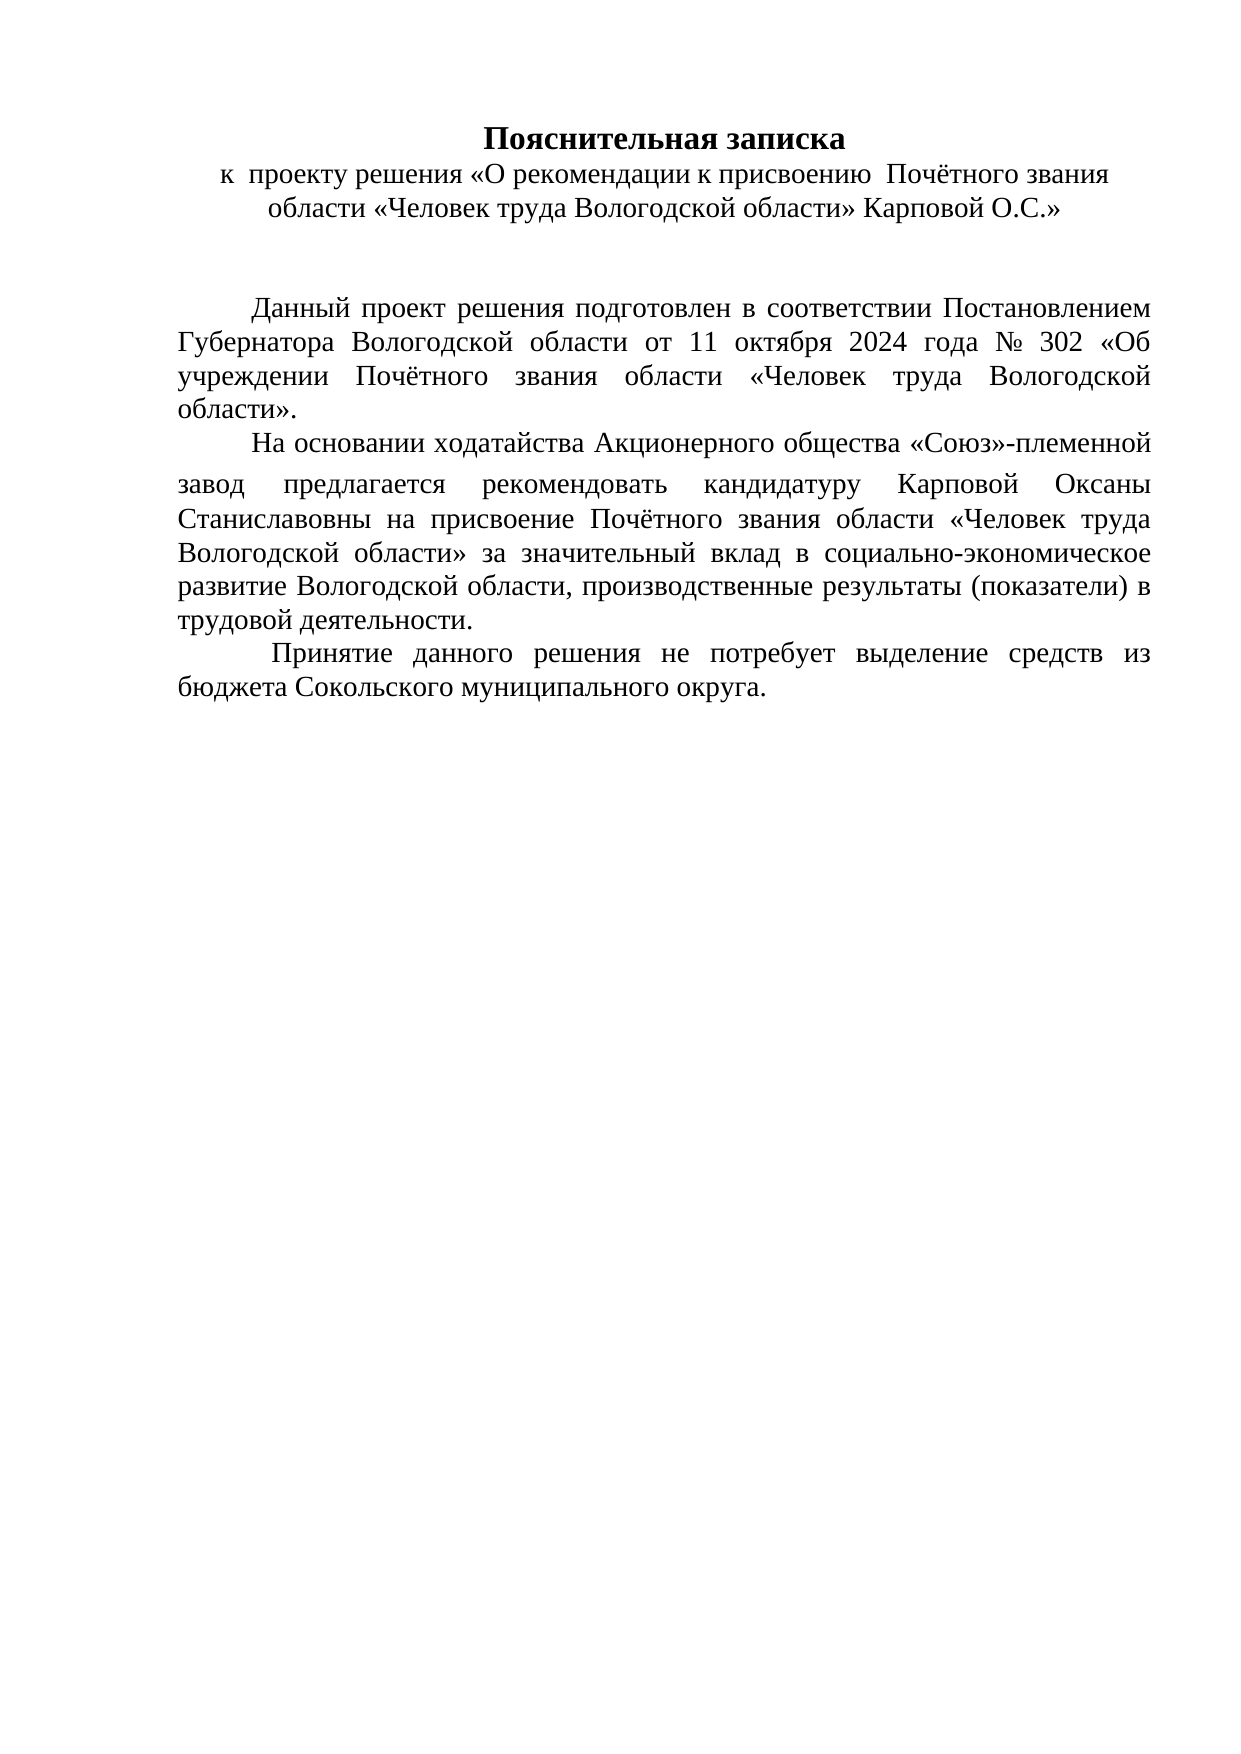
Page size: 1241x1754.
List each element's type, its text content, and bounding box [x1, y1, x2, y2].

text На основании ходатайства Акционерного общества «Союз»-племенной завод предлагается рекомендовать кандидатуру Карповой Оксаны Станиславовны на присвоение Почётного звания области «Человек труда Вологодской области» за значительный вклад в социально-экономическое развитие Вологодской области, производственные результаты (показатели) в трудовой деятельности. [177, 425, 1152, 636]
text Пояснительная записка [177, 118, 1152, 156]
text Данный проект решения подготовлен в соответствии Постановлением Губернатора Вологодской области от 11 октября 2024 года № 302 «Об учреждении Почётного звания области «Человек труда Вологодской области». [177, 291, 1152, 425]
text Принятие данного решения не потребует выделение средств из бюджета Сокольского муниципального округа. [177, 636, 1152, 703]
text к проекту решения «О рекомендации к присвоению Почётного звания области «Человек труда Вологодской области» Карповой О.С.» [177, 156, 1152, 223]
